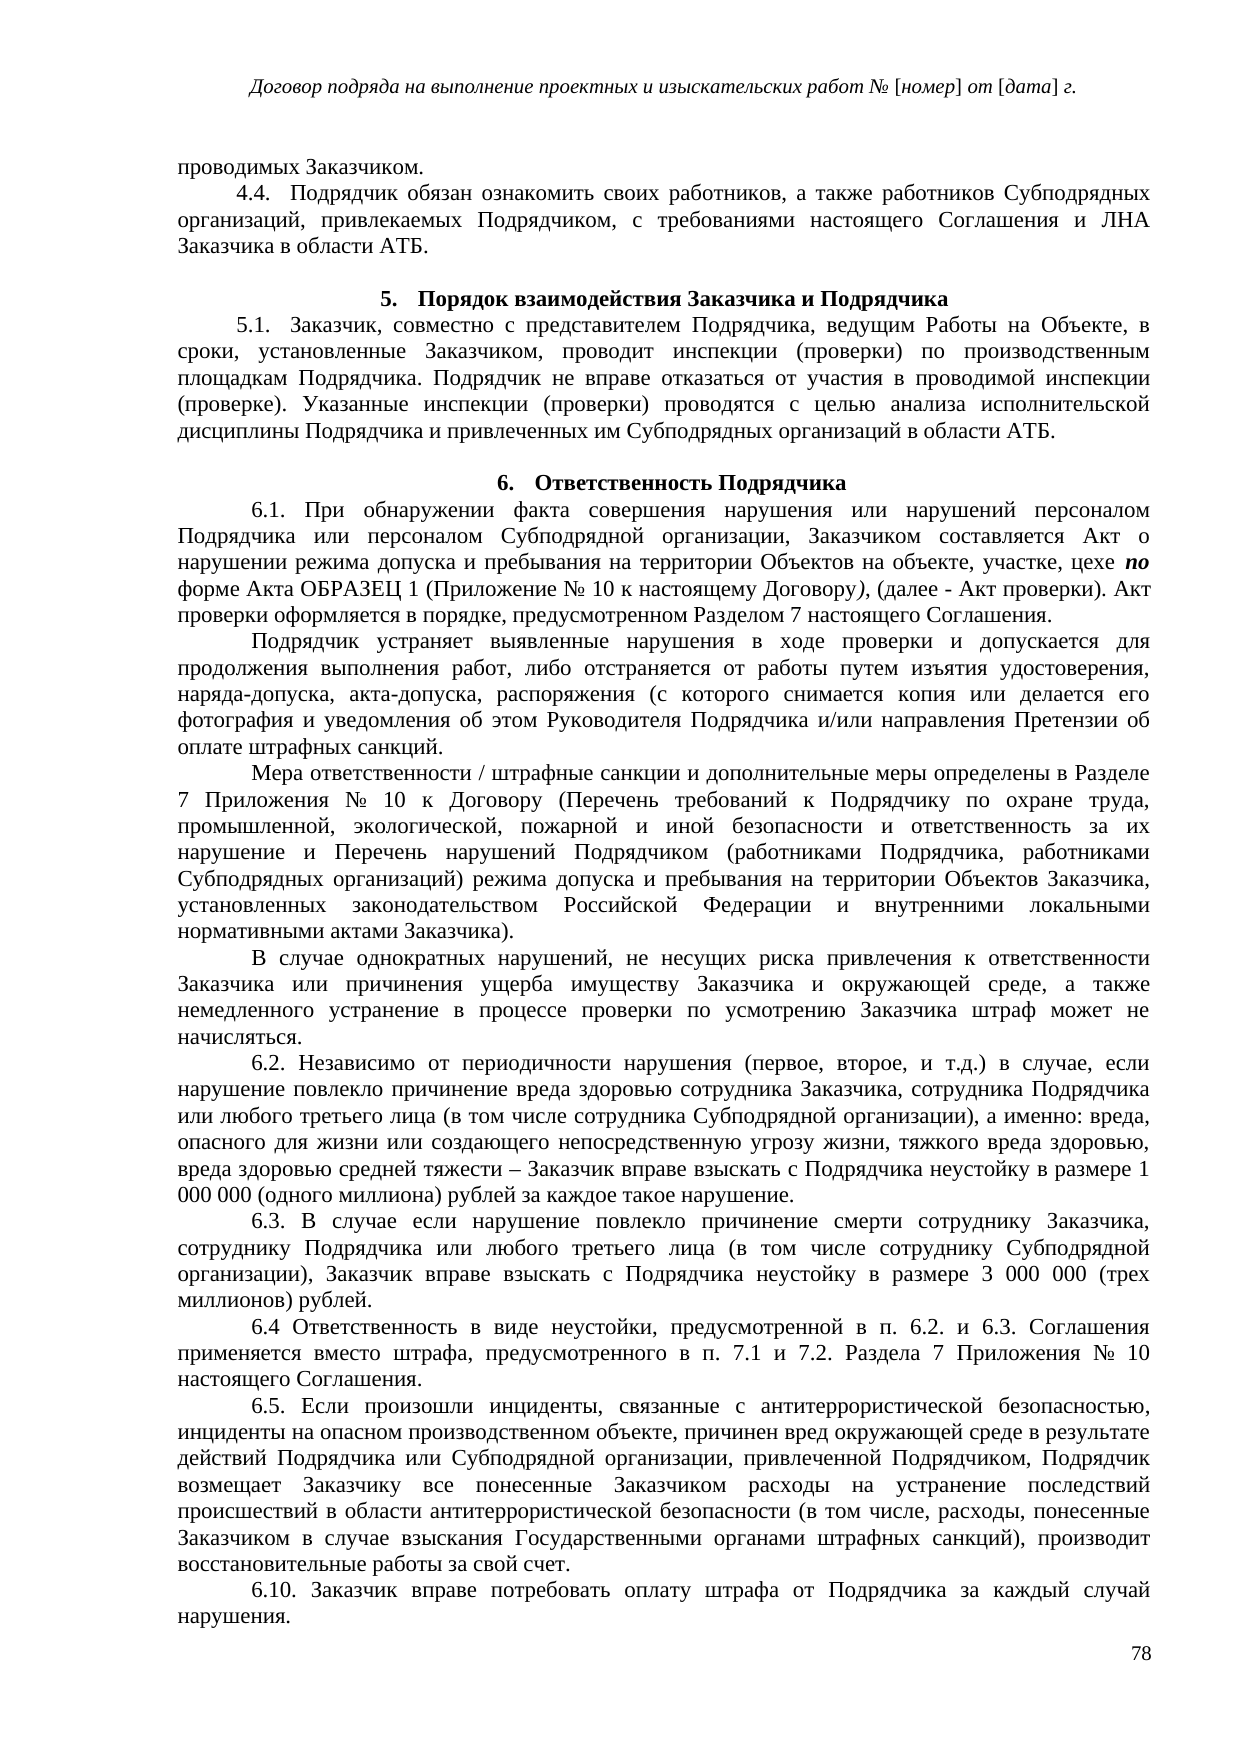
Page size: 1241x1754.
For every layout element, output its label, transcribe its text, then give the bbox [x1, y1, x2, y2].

text Мера ответственности / штрафные санкции и дополнительные меры определены в Разделе 7 Приложения № 10 к Договору (Перечень требований к Подрядчику по охране труда, промышленной, экологической, пожарной и иной безопасности и ответственность за их нарушение и Перечень нарушений Подрядчиком (работниками Подрядчика, работниками Субподрядных организаций) режима допуска и пребывания на территории Объектов Заказчика, установленных законодательством Российской Федерации и внутренними локальными нормативными актами Заказчика). [177, 759, 1152, 944]
text 6.1. При обнаружении факта совершения нарушения или нарушений персоналом Подрядчика или персоналом Субподрядной организации, Заказчиком составляется Акт о нарушении режима допуска и пребывания на территории Объектов на объекте, участке, цехе по форме Акта ОБРАЗЕЦ 1 (Приложение № 10 к настоящему Договору), (далее - Акт проверки). Акт проверки оформляется в порядке, предусмотренном Разделом 7 настоящего Соглашения. [177, 496, 1152, 627]
text В случае однократных нарушений, не несущих риска привлечения к ответственности Заказчика или причинения ущерба имуществу Заказчика и окружающей среде, а также немедленного устранение в процессе проверки по усмотрению Заказчика штраф может не начисляться. [177, 944, 1152, 1049]
text 6.3. В случае если нарушение повлекло причинение смерти сотруднику Заказчика, сотруднику Подрядчика или любого третьего лица (в том числе сотруднику Субподрядной организации), Заказчик вправе взыскать с Подрядчика неустойку в размере 3 000 000 (трех миллионов) рублей. [177, 1207, 1152, 1313]
list Ответственность Подрядчика [192, 469, 1152, 496]
text 6.5. Если произошли инциденты, связанные с антитеррористической безопасностью, инциденты на опасном производственном объекте, причинен вред окружающей среде в результате действий Подрядчика или Субподрядной организации, привлеченной Подрядчиком, Подрядчик возмещает Заказчику все понесенные Заказчиком расходы на устранение последствий происшествий в области антитеррористической безопасности (в том числе, расходы, понесенные Заказчиком в случае взыскания Государственными органами штрафных санкций), производит восстановительные работы за свой счет. [177, 1392, 1152, 1576]
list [177, 153, 1152, 179]
list Порядок взаимодействия Заказчика и Подрядчика [177, 285, 1152, 311]
text 6.4 Ответственность в виде неустойки, предусмотренной в п. 6.2. и 6.3. Соглашения применяется вместо штрафа, предусмотренного в п. 7.1 и 7.2. Раздела 7 Приложения № 10 настоящего Соглашения. [177, 1313, 1152, 1392]
text 6.2. Независимо от периодичности нарушения (первое, второе, и т.д.) в случае, если нарушение повлекло причинение вреда здоровью сотрудника Заказчика, сотрудника Подрядчика или любого третьего лица (в том числе сотрудника Субподрядной организации), а именно: вреда, опасного для жизни или создающего непосредственную угрозу жизни, тяжкого вреда здоровью, вреда здоровью средней тяжести – Заказчик вправе взыскать с Подрядчика неустойку в размере 1 000 000 (одного миллиона) рублей за каждое такое нарушение. [177, 1049, 1152, 1207]
list Подрядчик обязан ознакомить своих работников, а также работников Субподрядных организаций, привлекаемых Подрядчиком, с требованиями настоящего Соглашения и ЛНА Заказчика в области АТБ. [177, 179, 1152, 258]
text Подрядчик устраняет выявленные нарушения в ходе проверки и допускается для продолжения выполнения работ, либо отстраняется от работы путем изъятия удостоверения, наряда-допуска, акта-допуска, распоряжения (с которого снимается копия или делается его фотография и уведомления об этом Руководителя Подрядчика и/или направления Претензии об оплате штрафных санкций. [177, 627, 1152, 759]
list Заказчик, совместно с представителем Подрядчика, ведущим Работы на Объекте, в сроки, установленные Заказчиком, проводит инспекции (проверки) по производственным площадкам Подрядчика. Подрядчик не вправе отказаться от участия в проводимой инспекции (проверке). Указанные инспекции (проверки) проводятся с целью анализа исполнительской дисциплины Подрядчика и привлеченных им Субподрядных организаций в области АТБ. [177, 311, 1152, 443]
text 6.10. Заказчик вправе потребовать оплату штрафа от Подрядчика за каждый случай нарушения. [177, 1576, 1152, 1629]
